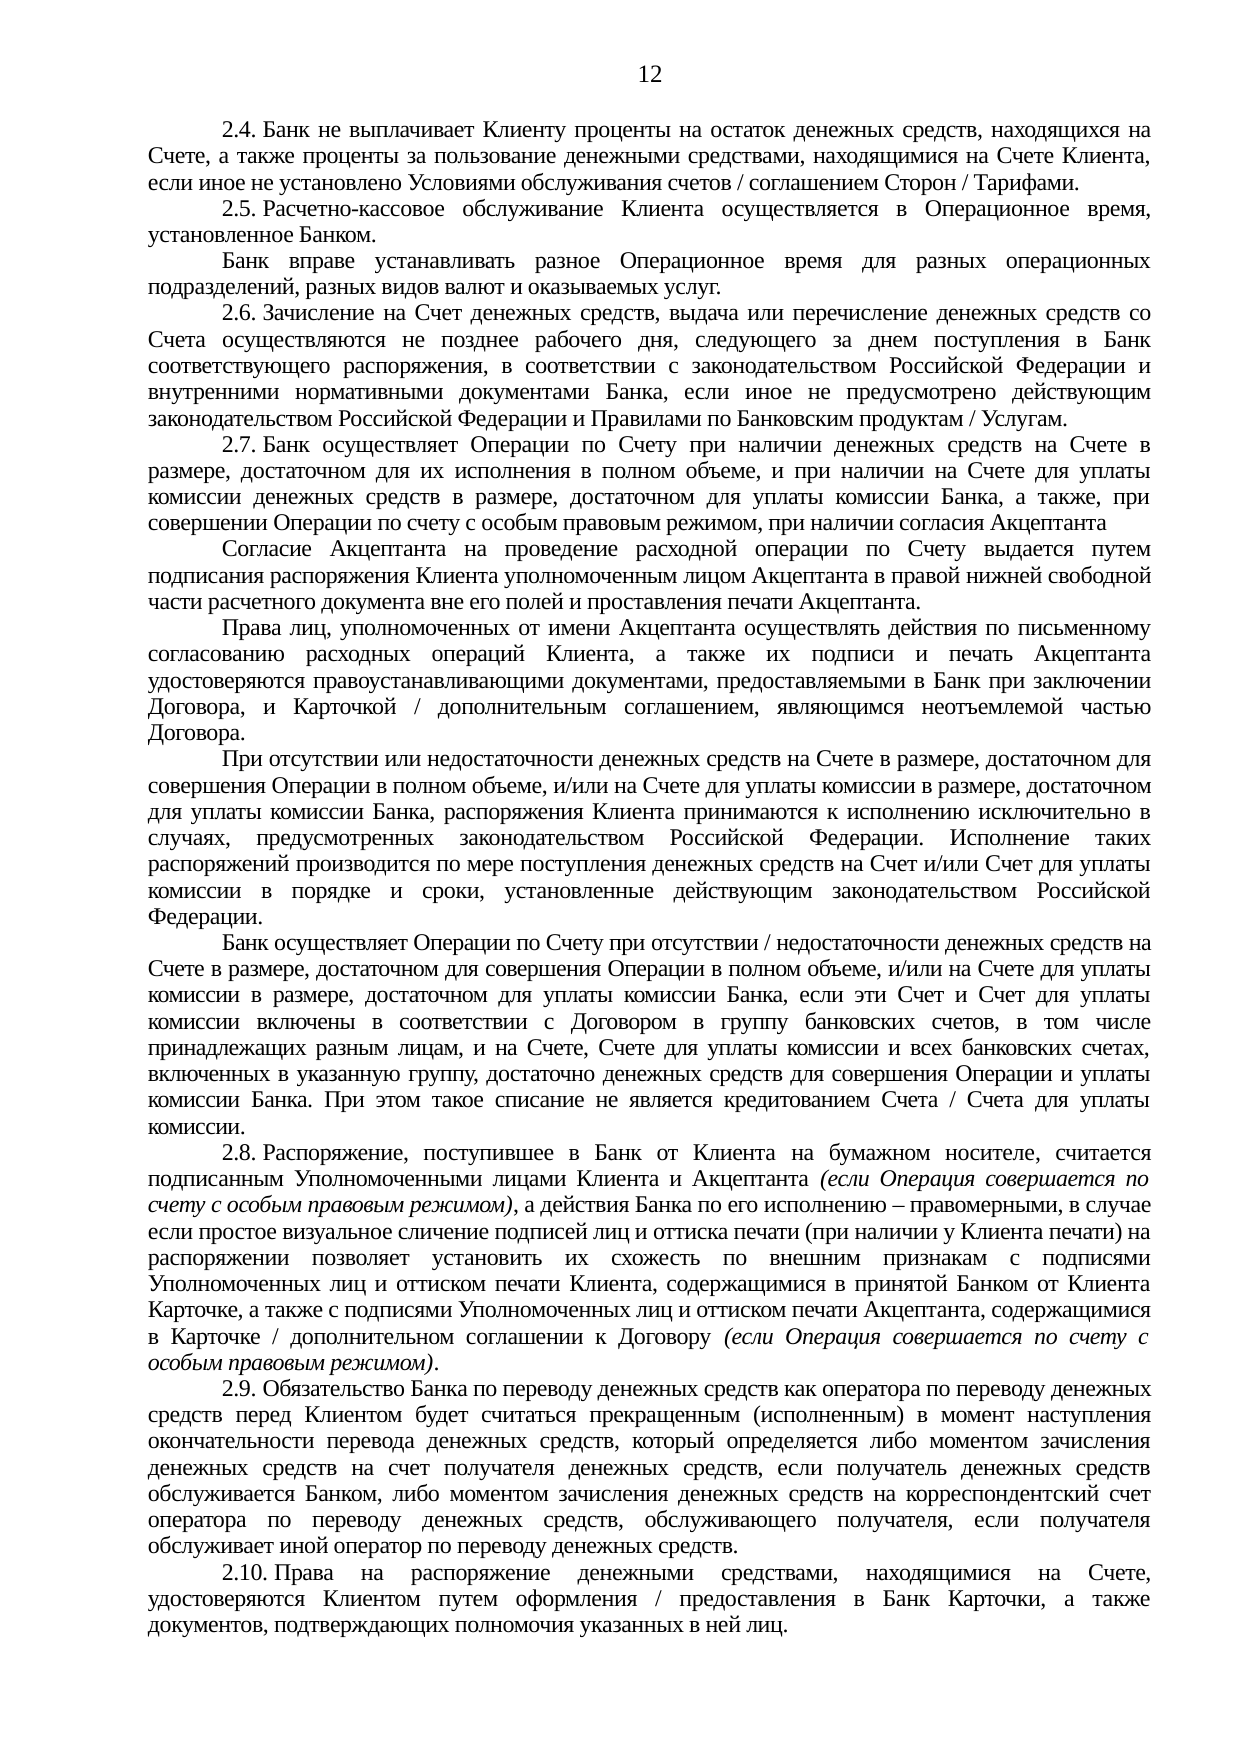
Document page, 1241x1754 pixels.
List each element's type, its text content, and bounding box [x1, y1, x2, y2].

text Согласие Акцептанта на проведение расходной операции по Счету выдается путем подписания распоряжения Клиента уполномоченным лицом Акцептанта в правой нижней свободной части расчетного документа вне его полей и проставления печати Акцептанта. [148, 536, 1152, 615]
text Банк осуществляет Операции по Счету при отсутствии / недостаточности денежных средств на Счете в размере, достаточном для совершения Операции в полном объеме, и/или на Счете для уплаты комиссии в размере, достаточном для уплаты комиссии Банка, если эти Счет и Счет для уплаты комиссии включены в соответствии с Договором в группу банковских счетов, в том числе принадлежащих разным лицам, и на Счете, Счете для уплаты комиссии и всех банковских счетах, включенных в указанную группу, достаточно денежных средств для совершения Операции и уплаты комиссии Банка. При этом такое списание не является кредитованием Счета / Счета для уплаты комиссии. [148, 929, 1152, 1139]
text 2.4. Банк не выплачивает Клиенту проценты на остаток денежных средств, находящихся на Счете, а также проценты за пользование денежными средствами, находящимися на Счете Клиента, если иное не установлено Условиями обслуживания счетов / соглашением Сторон / Тарифами. [148, 117, 1152, 195]
text 2.6. Зачисление на Счет денежных средств, выдача или перечисление денежных средств со Счета осуществляются не позднее рабочего дня, следующего за днем поступления в Банк соответствующего распоряжения, в соответствии с законодательством Российской Федерации и внутренними нормативными документами Банка, если иное не предусмотрено действующим законодательством Российской Федерации и Правилами по Банковским продуктам / Услугам. [148, 300, 1152, 431]
text 2.10. Права на распоряжение денежными средствами, находящимися на Счете, удостоверяются Клиентом путем оформления / предоставления в Банк Карточки, а также документов, подтверждающих полномочия указанных в ней лиц. [148, 1559, 1152, 1638]
text 2.9. Обязательство Банка по переводу денежных средств как оператора по переводу денежных средств перед Клиентом будет считаться прекращенным (исполненным) в момент наступления окончательности перевода денежных средств, который определяется либо моментом зачисления денежных средств на счет получателя денежных средств, если получатель денежных средств обслуживается Банком, либо моментом зачисления денежных средств на корреспондентский счет оператора по переводу денежных средств, обслуживающего получателя, если получателя обслуживает иной оператор по переводу денежных средств. [148, 1376, 1152, 1559]
text Права лиц, уполномоченных от имени Акцептанта осуществлять действия по письменному согласованию расходных операций Клиента, а также их подписи и печать Акцептанта удостоверяются правоустанавливающими документами, предоставляемыми в Банк при заключении Договора, и Карточкой / дополнительным соглашением, являющимся неотъемлемой частью Договора. [148, 615, 1152, 746]
text При отсутствии или недостаточности денежных средств на Счете в размере, достаточном для совершения Операции в полном объеме, и/или на Счете для уплаты комиссии в размере, достаточном для уплаты комиссии Банка, распоряжения Клиента принимаются к исполнению исключительно в случаях, предусмотренных законодательством Российской Федерации. Исполнение таких распоряжений производится по мере поступления денежных средств на Счет и/или Счет для уплаты комиссии в порядке и сроки, установленные действующим законодательством Российской Федерации. [148, 746, 1152, 929]
text Банк вправе устанавливать разное Операционное время для разных операционных подразделений, разных видов валют и оказываемых услуг. [148, 248, 1152, 300]
text 2.5. Расчетно-кассовое обслуживание Клиента осуществляется в Операционное время, установленное Банком. [148, 195, 1152, 248]
text 2.7. Банк осуществляет Операции по Счету при наличии денежных средств на Счете в размере, достаточном для их исполнения в полном объеме, и при наличии на Счете для уплаты комиссии денежных средств в размере, достаточном для уплаты комиссии Банка, а также, при совершении Операции по счету с особым правовым режимом, при наличии согласия Акцептанта [148, 431, 1152, 536]
text 2.8. Распоряжение, поступившее в Банк от Клиента на бумажном носителе, считается подписанным Уполномоченными лицами Клиента и Акцептанта (если Операция совершается по счету с особым правовым режимом), а действия Банка по его исполнению – правомерными, в случае если простое визуальное сличение подписей лиц и оттиска печати (при наличии у Клиента печати) на распоряжении позволяет установить их схожесть по внешним признакам с подписями Уполномоченных лиц и оттиском печати Клиента, содержащимися в принятой Банком от Клиента Карточке, а также с подписями Уполномоченных лиц и оттиском печати Акцептанта, содержащимися в Карточке / дополнительном соглашении к Договору (если Операция совершается по счету с особым правовым режимом). [148, 1139, 1152, 1376]
